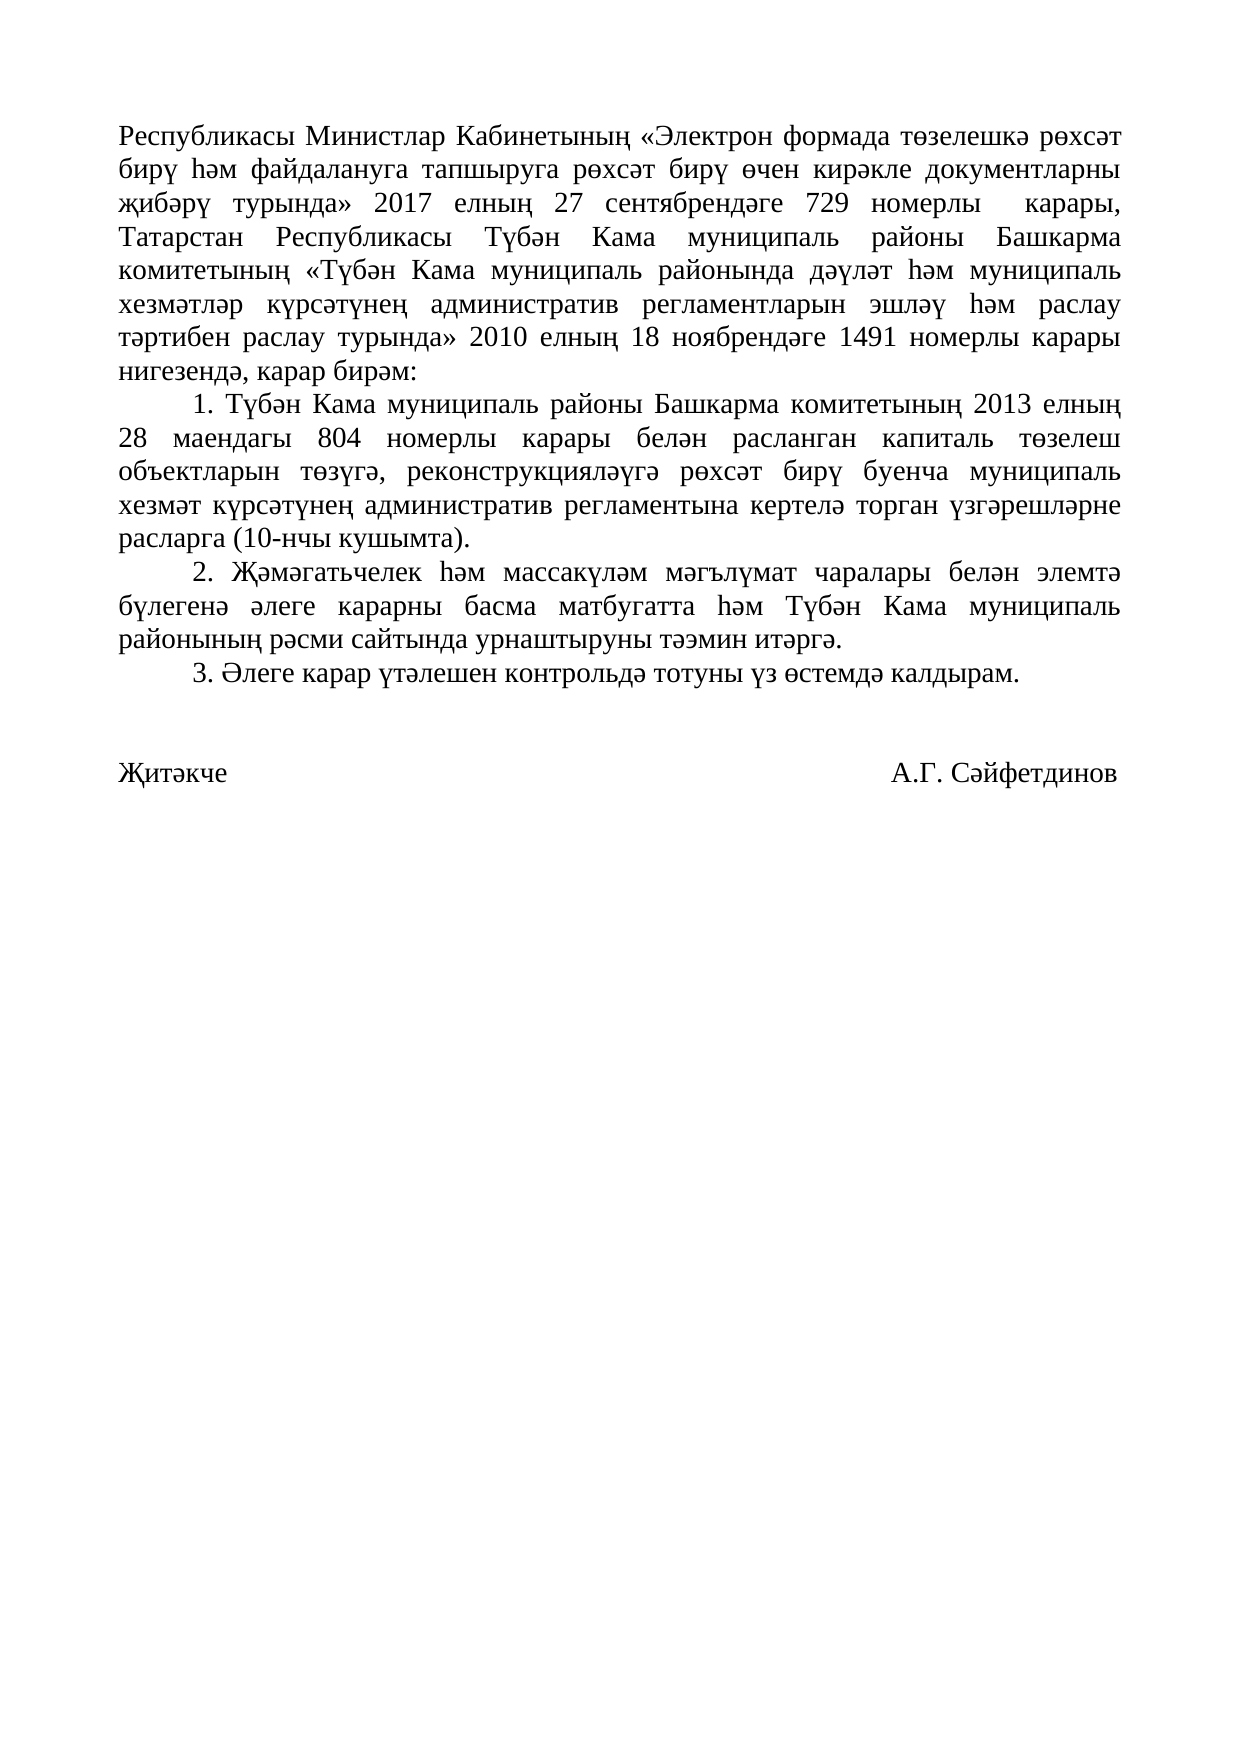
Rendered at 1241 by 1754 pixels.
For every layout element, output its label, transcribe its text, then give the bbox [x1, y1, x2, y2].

text 1. Түбән Кама муниципаль районы Башкарма комитетының 2013 елның 28 маендагы 804 номерлы карары белән расланган капиталь төзелеш объектларын төзүгә, реконструкцияләүгә рөхсәт бирү буенча муниципаль хезмәт күрсәтүнең административ регламентына кертелә торган үзгәрешләрне расларга (10-нчы кушымта). [118, 386, 1122, 554]
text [118, 118, 1122, 386]
text 3. Әлеге карар үтәлешен контрольдә тотуны үз өстемдә калдырам. [118, 655, 1122, 688]
text Җитәкче А.Г. Сәйфетдинов [118, 755, 1122, 789]
text 2. Җәмәгатьчелек һәм массакүләм мәгълүмат чаралары белән элемтә бүлегенә әлеге карарны басма матбугатта һәм Түбән Кама муниципаль районының рәсми сайтында урнаштыруны тәэмин итәргә. [118, 554, 1122, 655]
